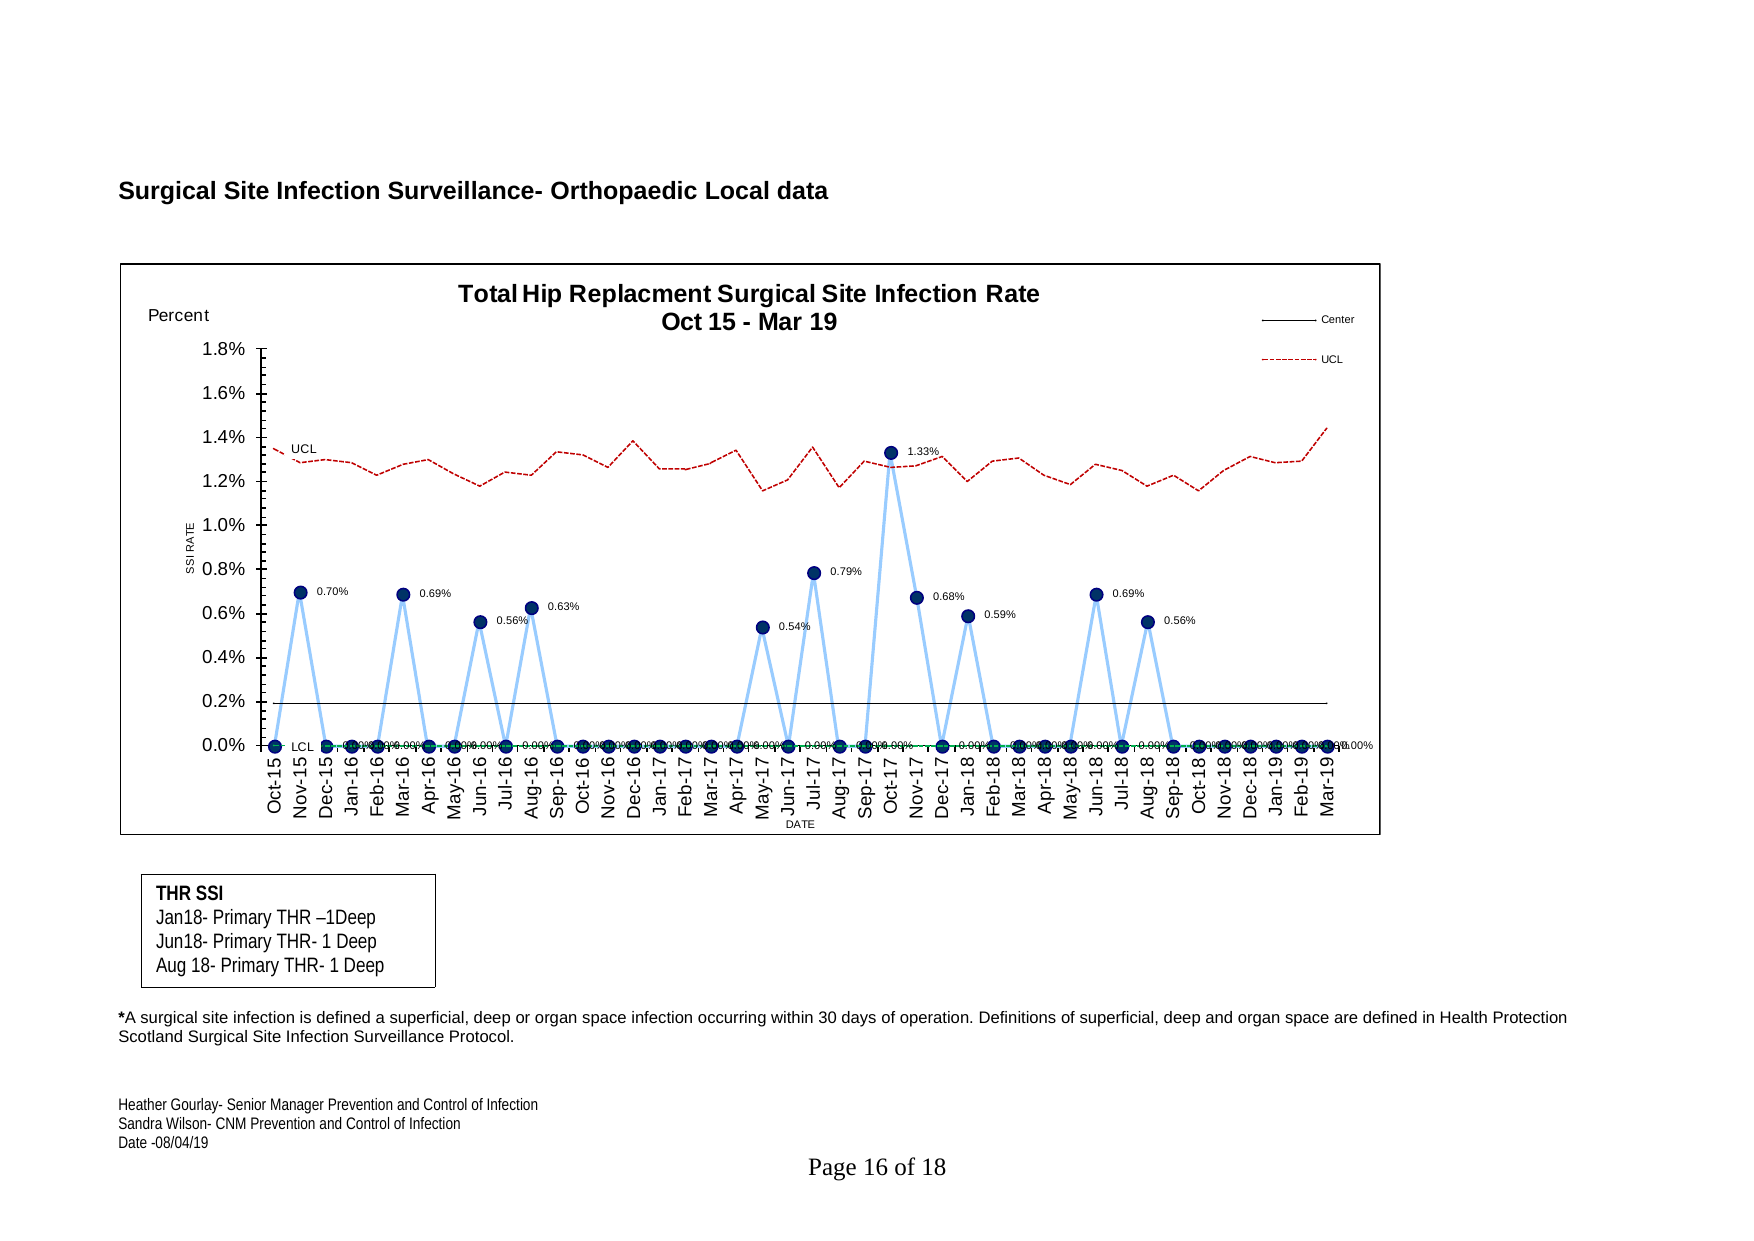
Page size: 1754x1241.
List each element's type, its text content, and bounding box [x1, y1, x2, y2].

text *A surgical site infection is defined a superficial, deep or organ space infection occurring within 30 days of operation. Definitions of superficial, deep and organ space are defined in Health Protection Scotland Surgical Site Infection Surveillance Protocol. [118, 1008, 1636, 1046]
text Surgical Site Infection Surveillance- Orthopaedic Local data [118, 176, 1636, 204]
